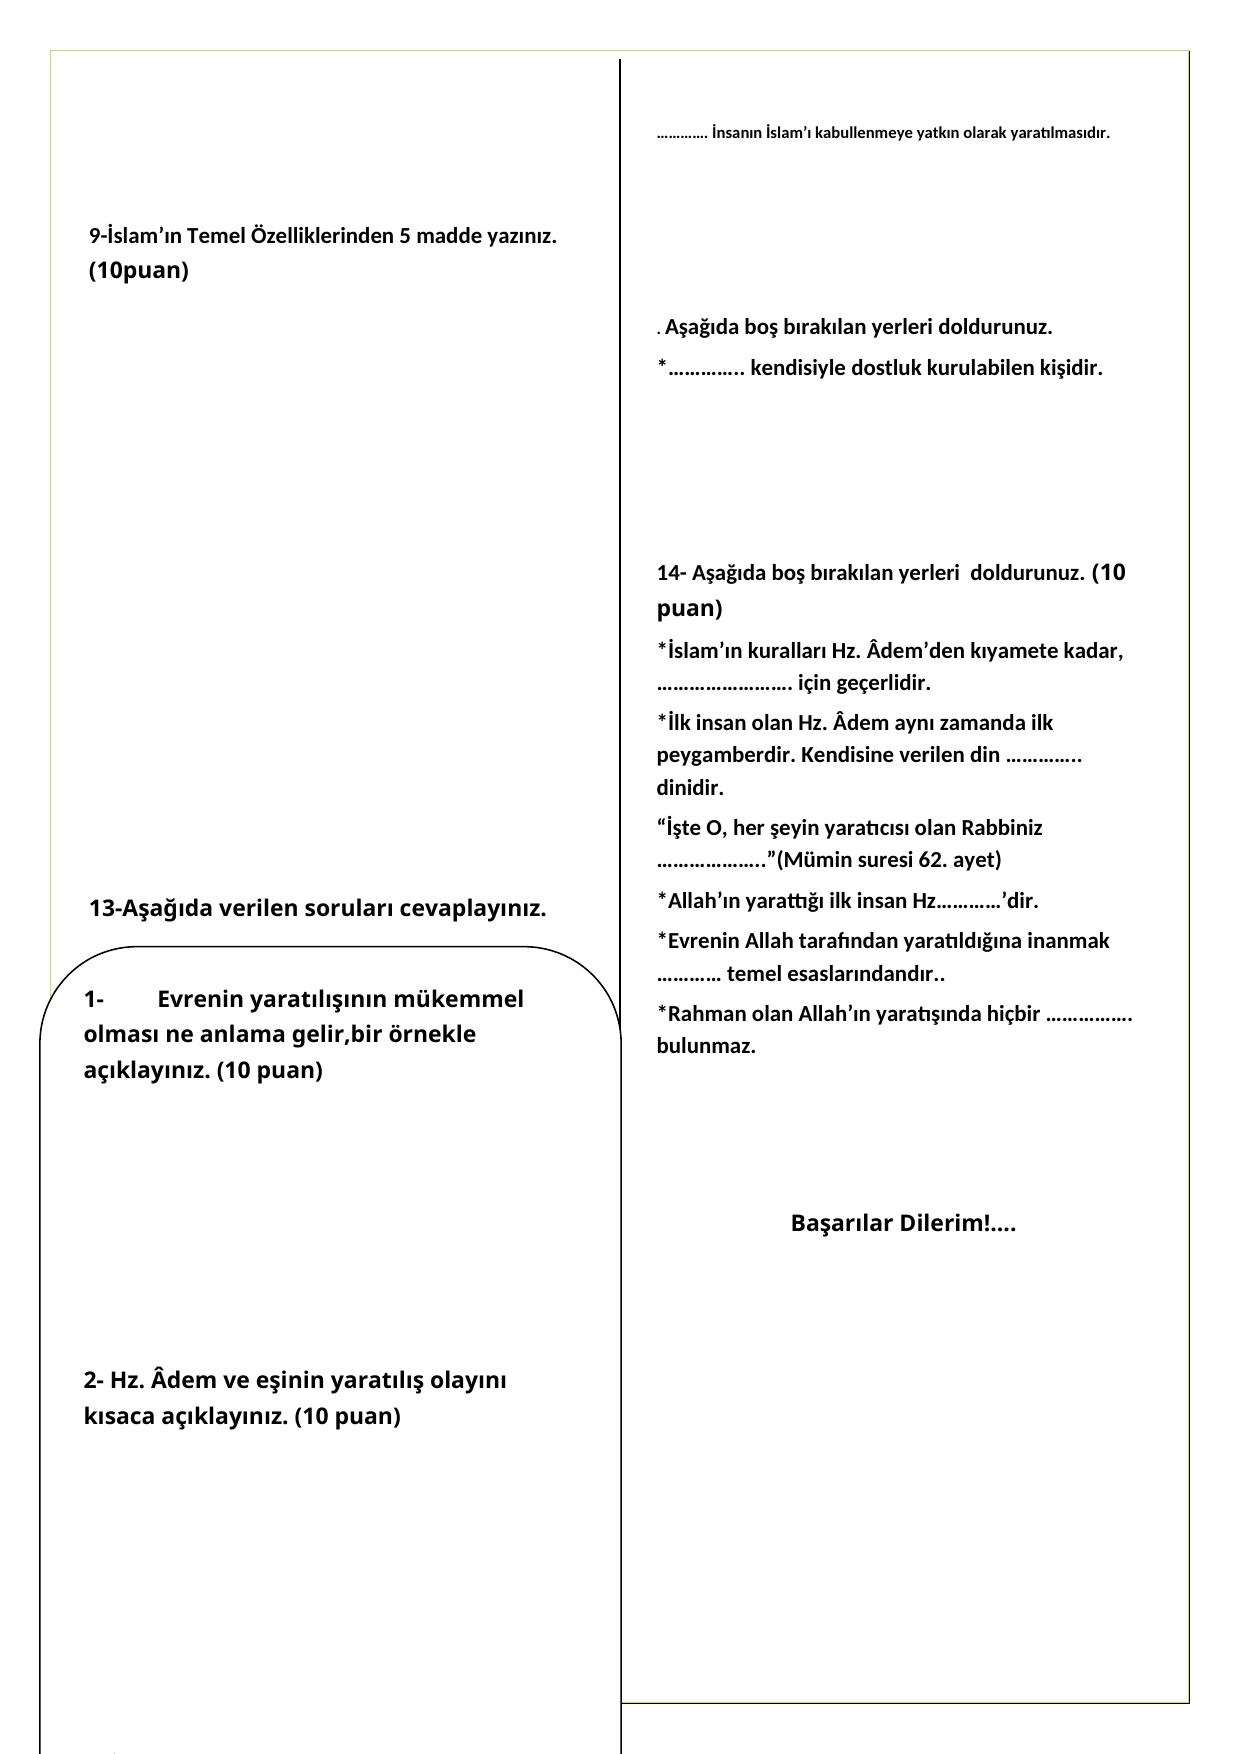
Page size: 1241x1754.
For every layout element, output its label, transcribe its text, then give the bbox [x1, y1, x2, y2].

text Başarılar Dilerim!.... [656, 1207, 1151, 1238]
text *Rahman olan Allah’ın yaratışında hiçbir ……………. bulunmaz. [656, 999, 1151, 1059]
text *İslam’ın kuralları Hz. Âdem’den kıyamete kadar, ……………………. için geçerlidir. [656, 636, 1151, 696]
text *Evrenin Allah tarafından yaratıldığına inanmak ………… temel esaslarındandır.. [656, 927, 1151, 987]
text *İlk insan olan Hz. Âdem aynı zamanda ilk peygamberdir. Kendisine verilen din ………….. dinidir. [656, 708, 1151, 801]
text …………. İnsanın İslam’ı kabullenmeye yatkın olarak yaratılmasıdır. [656, 122, 1151, 143]
text 13-Aşağıda verilen soruları cevaplayınız. [89, 892, 583, 923]
text 14- Aşağıda boş bırakılan yerleri doldurunuz. (10 puan) [656, 556, 1151, 623]
text 9-İslam’ın Temel Özelliklerinden 5 madde yazınız. (10puan) [89, 221, 583, 285]
text . Aşağıda boş bırakılan yerleri doldurunuz. [656, 312, 1151, 340]
text *Allah’ın yarattığı ilk insan Hz…………’dir. [656, 886, 1151, 914]
text “İşte O, her şeyin yaratıcısı olan Rabbiniz ………………..”(Mümin suresi 62. ayet) [656, 813, 1151, 873]
text *………….. kendisiyle dostluk kurulabilen kişidir. [656, 353, 1151, 381]
